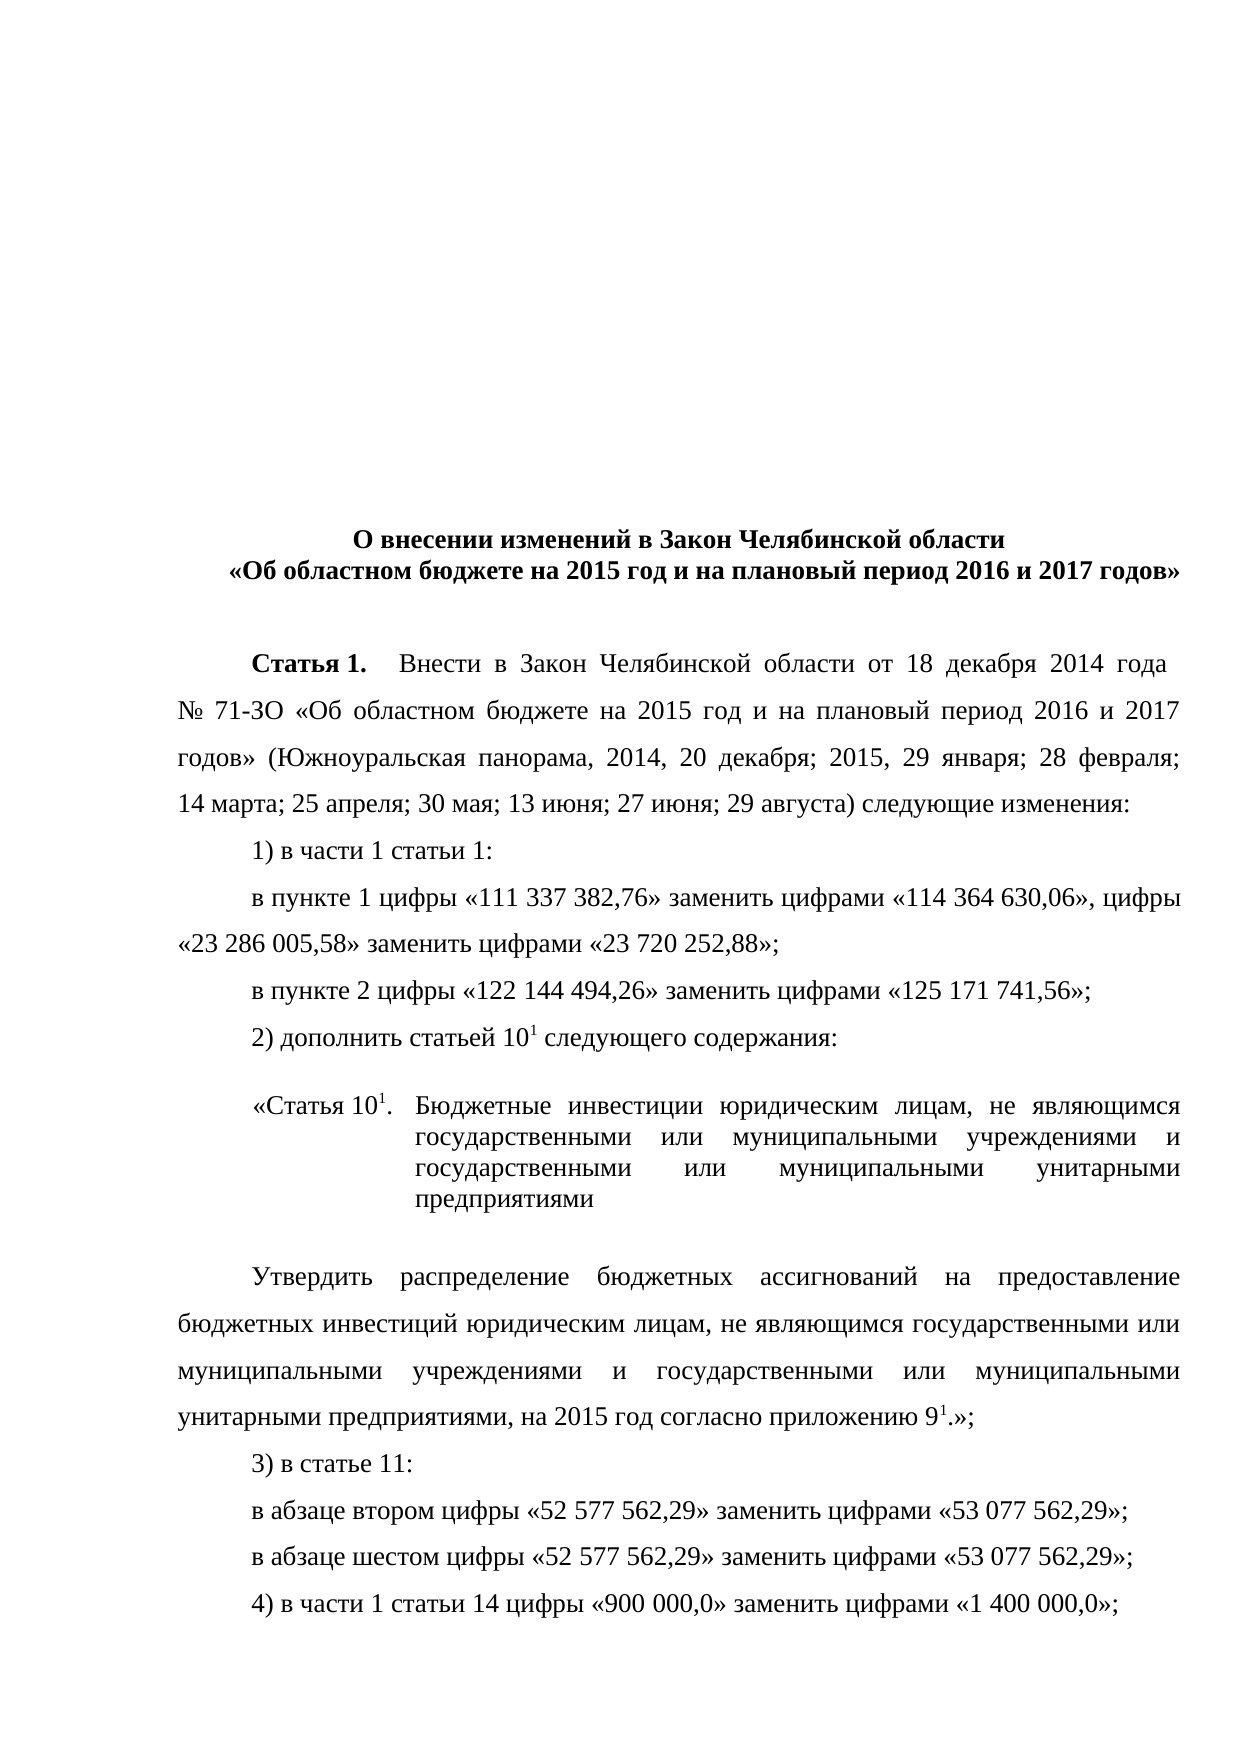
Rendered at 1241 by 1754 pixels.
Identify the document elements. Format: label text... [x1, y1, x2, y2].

text Статья 1. Внести в Закон Челябинской области от 18 декабря 2014 года № 71-ЗО «Об областном бюджете на 2015 год и на плановый период 2016 и 2017 годов» (Южноуральская панорама, 2014, 20 декабря; 2015, 29 января; 28 февраля; 14 марта; 25 апреля; 30 мая; 13 июня; 27 июня; 29 августа) следующие изменения: [177, 648, 1181, 819]
text в пункте 1 цифры «111 337 382,76» заменить цифрами «114 364 630,06», цифры «23 286 005,58» заменить цифрами «23 720 252,88»; [177, 881, 1181, 959]
text в абзаце втором цифры «52 577 562,29» заменить цифрами «53 077 562,29»; [177, 1494, 1181, 1525]
text «Статья 101. Бюджетные инвестиции юридическим лицам, не являющимся государственными или муниципальными учреждениями и государственными или муниципальными унитарными предприятиями [252, 1089, 1181, 1214]
text 3) в статье 11: [177, 1447, 1181, 1478]
text в абзаце шестом цифры «52 577 562,29» заменить цифрами «53 077 562,29»; [177, 1540, 1181, 1572]
text Утвердить распределение бюджетных ассигнований на предоставление бюджетных инвестиций юридическим лицам, не являющимся государственными или муниципальными учреждениями и государственными или муниципальными унитарными предприятиями, на 2015 год согласно приложению 91.»; [177, 1260, 1181, 1432]
text 2) дополнить статьей 101 следующего содержания: [177, 1021, 1181, 1052]
text в пункте 2 цифры «122 144 494,26» заменить цифрами «125 171 741,56»; [177, 974, 1181, 1005]
text 4) в части 1 статьи 14 цифры «900 000,0» заменить цифрами «1 400 000,0»; [177, 1587, 1181, 1618]
title «Об областном бюджете на 2015 год и на плановый период 2016 и 2017 годов» [177, 554, 1181, 585]
title О внесении изменений в Закон Челябинской области [177, 523, 1181, 554]
text 1) в части 1 статьи 1: [177, 834, 1181, 865]
